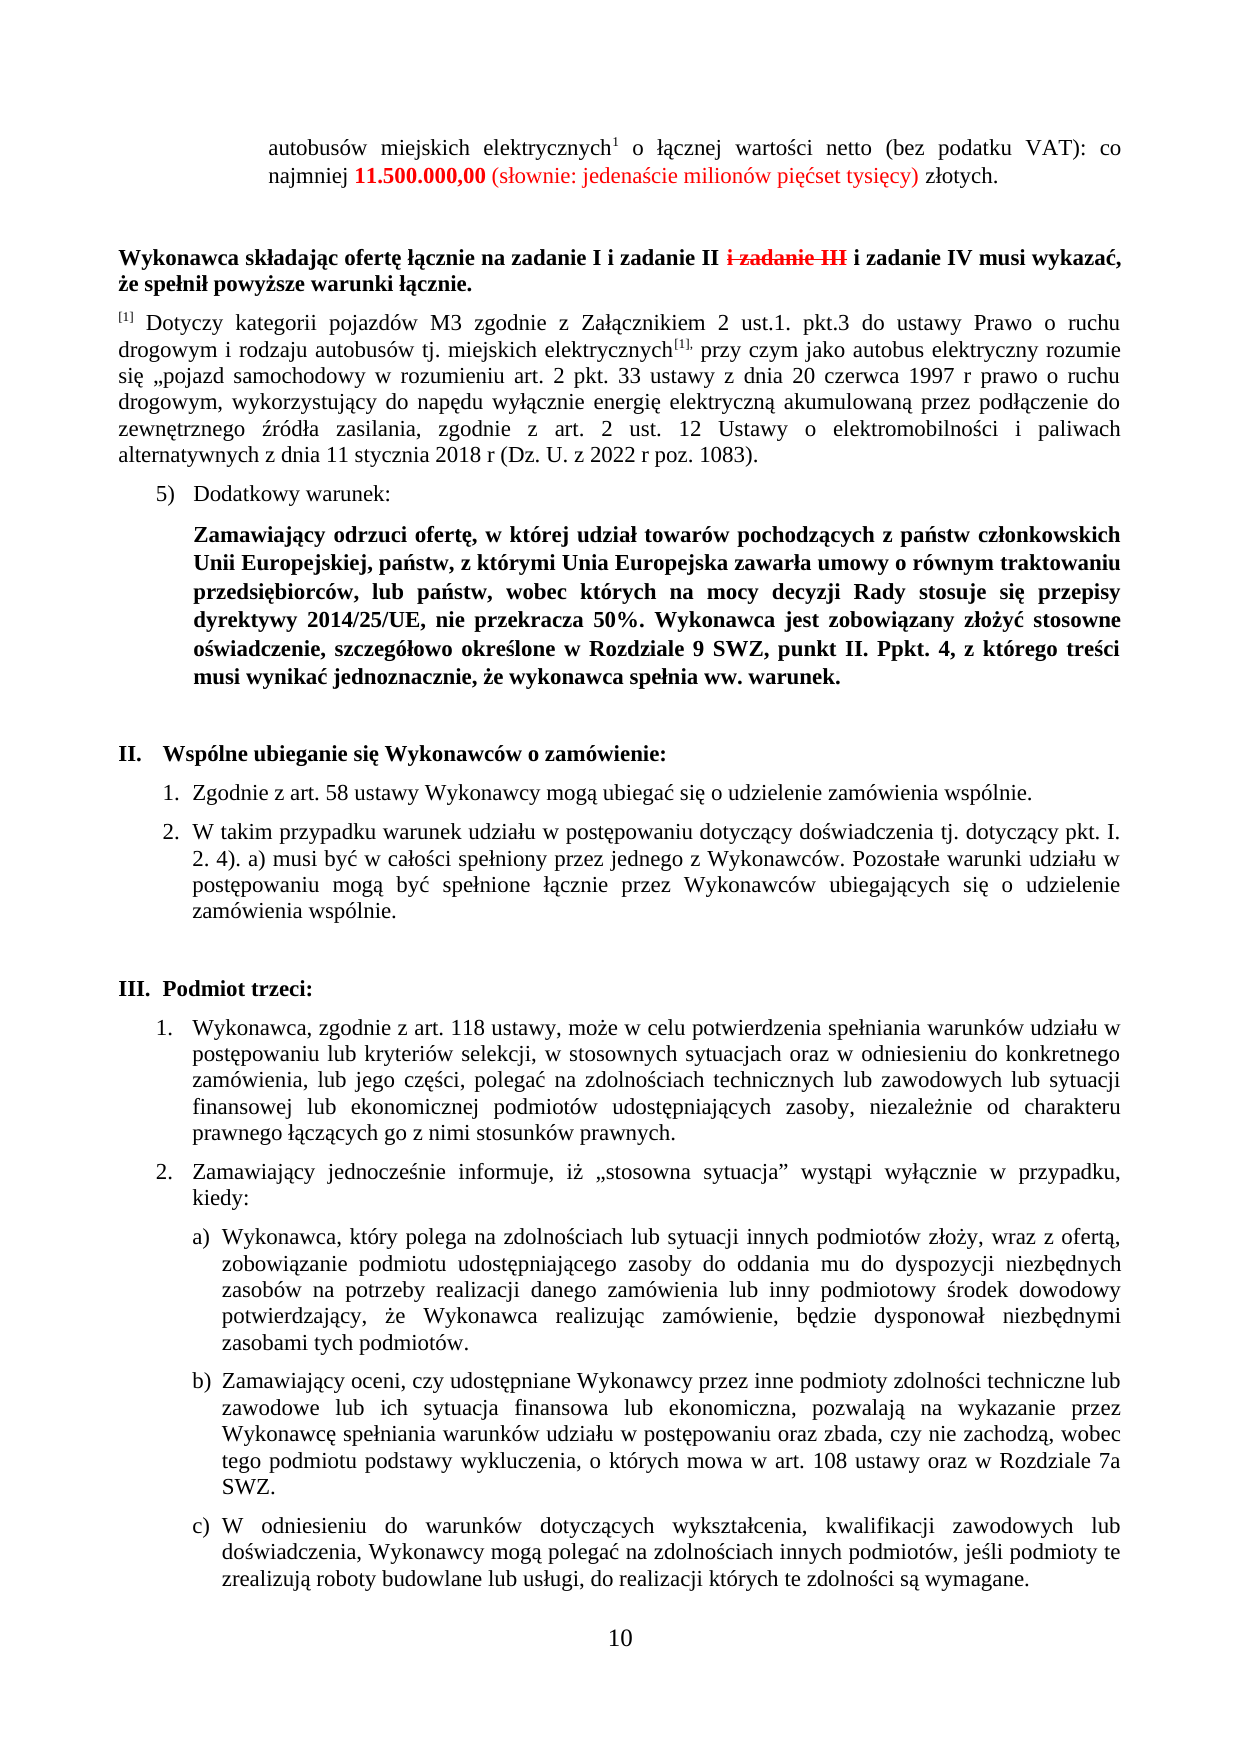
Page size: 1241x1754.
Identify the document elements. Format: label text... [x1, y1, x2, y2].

text Wykonawca składając ofertę łącznie na zadanie I i zadanie II i zadanie III i zadanie IV musi wykazać, że spełnił powyższe warunki łącznie. [118, 244, 1122, 297]
list Zamawiający jednocześnie informuje, iż „stosowna sytuacja” wystąpi wyłącznie w przypadku, kiedy: [156, 1158, 1122, 1211]
list Wykonawca, który polega na zdolnościach lub sytuacji innych podmiotów złoży, wraz z ofertą, zobowiązanie podmiotu udostępniającego zasoby do oddania mu do dyspozycji niezbędnych zasobów na potrzeby realizacji danego zamówienia lub inny podmiotowy środek dowodowy potwierdzający, że Wykonawca realizując zamówienie, będzie dysponował niezbędnymi zasobami tych podmiotów. [192, 1223, 1122, 1355]
list Dodatkowy warunek: [156, 480, 1122, 506]
text Zamawiający odrzuci ofertę, w której udział towarów pochodzących z państw członkowskich Unii Europejskiej, państw, z którymi Unia Europejska zawarła umowy o równym traktowaniu przedsiębiorców, lub państw, wobec których na mocy decyzji Rady stosuje się przepisy dyrektywy 2014/25/UE, nie przekracza 50%. Wykonawca jest zobowiązany złożyć stosowne oświadczenie, szczegółowo określone w Rozdziale 9 SWZ, punkt II. Ppkt. 4, z którego treści musi wynikać jednoznacznie, że wykonawca spełnia ww. warunek. [193, 521, 1122, 689]
list W takim przypadku warunek udziału w postępowaniu dotyczący doświadczenia tj. dotyczący pkt. I. 2. 4). a) musi być w całości spełniony przez jednego z Wykonawców. Pozostałe warunki udziału w postępowaniu mogą być spełnione łącznie przez Wykonawców ubiegających się o udzielenie zamówienia wspólnie. [162, 818, 1122, 924]
list Podmiot trzeci: [118, 975, 1122, 1001]
list W odniesieniu do warunków dotyczących wykształcenia, kwalifikacji zawodowych lub doświadczenia, Wykonawcy mogą polegać na zdolnościach innych podmiotów, jeśli podmioty te zrealizują roboty budowlane lub usługi, do realizacji których te zdolności są wymagane. [192, 1512, 1122, 1591]
list Wykonawca, zgodnie z art. 118 ustawy, może w celu potwierdzenia spełniania warunków udziału w postępowaniu lub kryteriów selekcji, w stosownych sytuacjach oraz w odniesieniu do konkretnego zamówienia, lub jego części, polegać na zdolnościach technicznych lub zawodowych lub sytuacji finansowej lub ekonomicznej podmiotów udostępniających zasoby, niezależnie od charakteru prawnego łączących go z nimi stosunków prawnych. [156, 1014, 1122, 1146]
list Zamawiający oceni, czy udostępniane Wykonawcy przez inne podmioty zdolności techniczne lub zawodowe lub ich sytuacja finansowa lub ekonomiczna, pozwalają na wykazanie przez Wykonawcę spełniania warunków udziału w postępowaniu oraz zbada, czy nie zachodzą, wobec tego podmiotu podstawy wykluczenia, o których mowa w art. 108 ustawy oraz w Rozdziale 7a SWZ. [192, 1368, 1122, 1499]
text [1] Dotyczy kategorii pojazdów M3 zgodnie z Załącznikiem 2 ust.1. pkt.3 do ustawy Prawo o ruchu drogowym i rodzaju autobusów tj. miejskich elektrycznych[1], przy czym jako autobus elektryczny rozumie się „pojazd samochodowy w rozumieniu art. 2 pkt. 33 ustawy z dnia 20 czerwca 1997 r prawo o ruchu drogowym, wykorzystujący do napędu wyłącznie energię elektryczną akumulowaną przez podłączenie do zewnętrznego źródła zasilania, zgodnie z art. 2 ust. 12 Ustawy o elektromobilności i paliwach alternatywnych z dnia 11 stycznia 2018 r (Dz. U. z 2022 r poz. 1083). [118, 309, 1122, 467]
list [231, 134, 1122, 189]
list Zgodnie z art. 58 ustawy Wykonawcy mogą ubiegać się o udzielenie zamówienia wspólnie. [162, 779, 1122, 806]
list Wspólne ubieganie się Wykonawców o zamówienie: [118, 741, 1122, 767]
